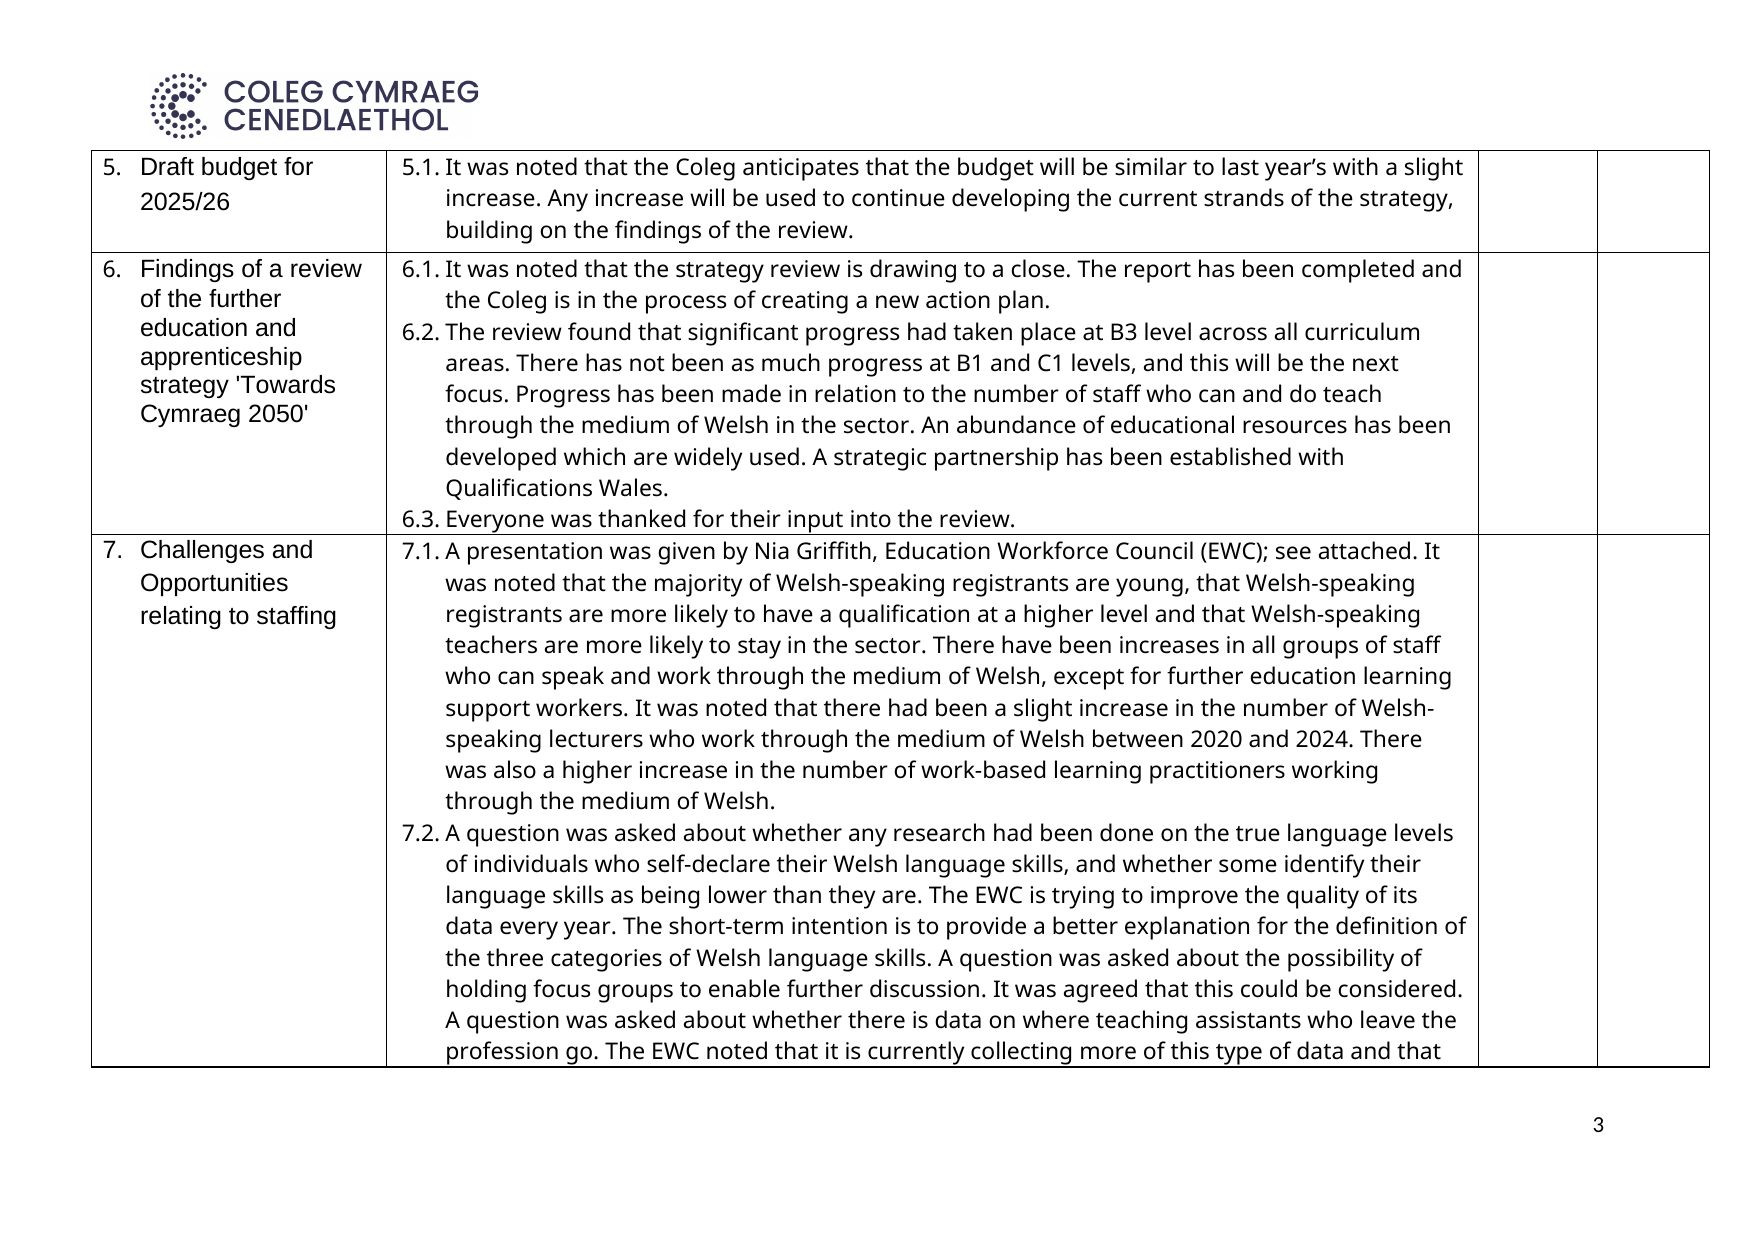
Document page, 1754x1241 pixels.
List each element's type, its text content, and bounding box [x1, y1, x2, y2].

table_cell [1479, 535, 1597, 1066]
table_cell [1598, 535, 1709, 1066]
table_cell Findings of a review of the further education and apprenticeship strategy 'Towards Cymraeg 2050' [92, 253, 386, 534]
table_cell It was noted that the Coleg anticipates that the budget will be similar to last year’s with a slight increase. Any increase will be used to continue developing the current strands of the strategy, building on the findings of the review. [387, 151, 1478, 252]
table_cell Challenges and Opportunities relating to staffing [92, 535, 386, 1066]
table_cell [1598, 253, 1709, 534]
table_cell [1598, 151, 1709, 252]
table_cell It was noted that the strategy review is drawing to a close. The report has been completed and the Coleg is in the process of creating a new action plan. The review found that significant progress had taken place at B3 level across all curriculum areas. There has not been as much progress at B1 and C1 levels, and this will be the next focus. Progress has been made in relation to the number of staff who can and do teach through the medium of Welsh in the sector. An abundance of educational resources has been developed which are widely used. A strategic partnership has been established with Qualifications Wales. Everyone was thanked for their input into the review. [387, 253, 1478, 534]
table_cell [1479, 253, 1597, 534]
table_cell [1479, 151, 1597, 252]
table_cell Draft budget for 2025/26 [92, 151, 386, 252]
picture [150, 73, 479, 139]
